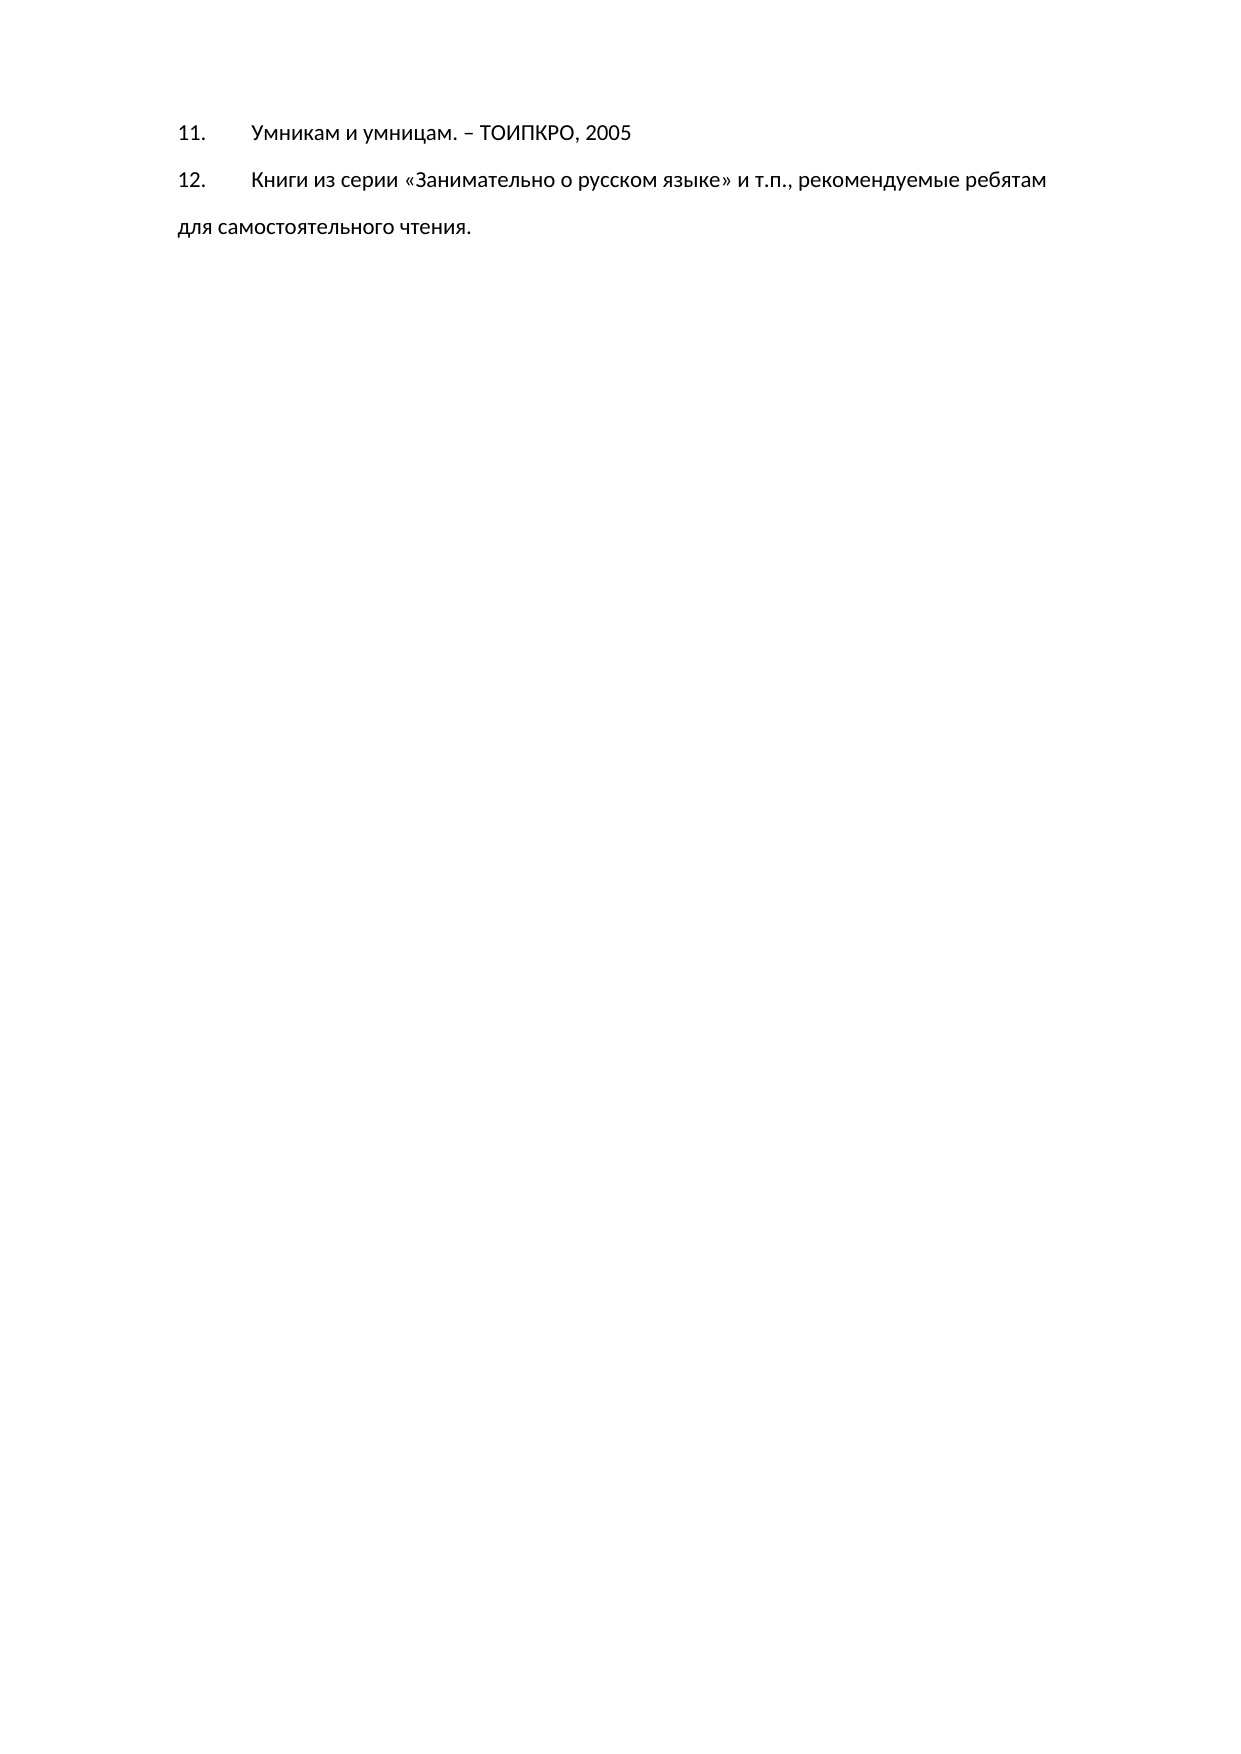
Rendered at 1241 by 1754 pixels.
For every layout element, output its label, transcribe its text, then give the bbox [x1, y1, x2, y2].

text для самостоятельного чтения. [177, 212, 1152, 240]
text 11. Умникам и умницам. – ТОИПКРО, 2005 [177, 118, 1152, 146]
text 12. Книги из серии «Занимательно о русском языке» и т.п., рекомендуемые ребятам [177, 165, 1152, 193]
